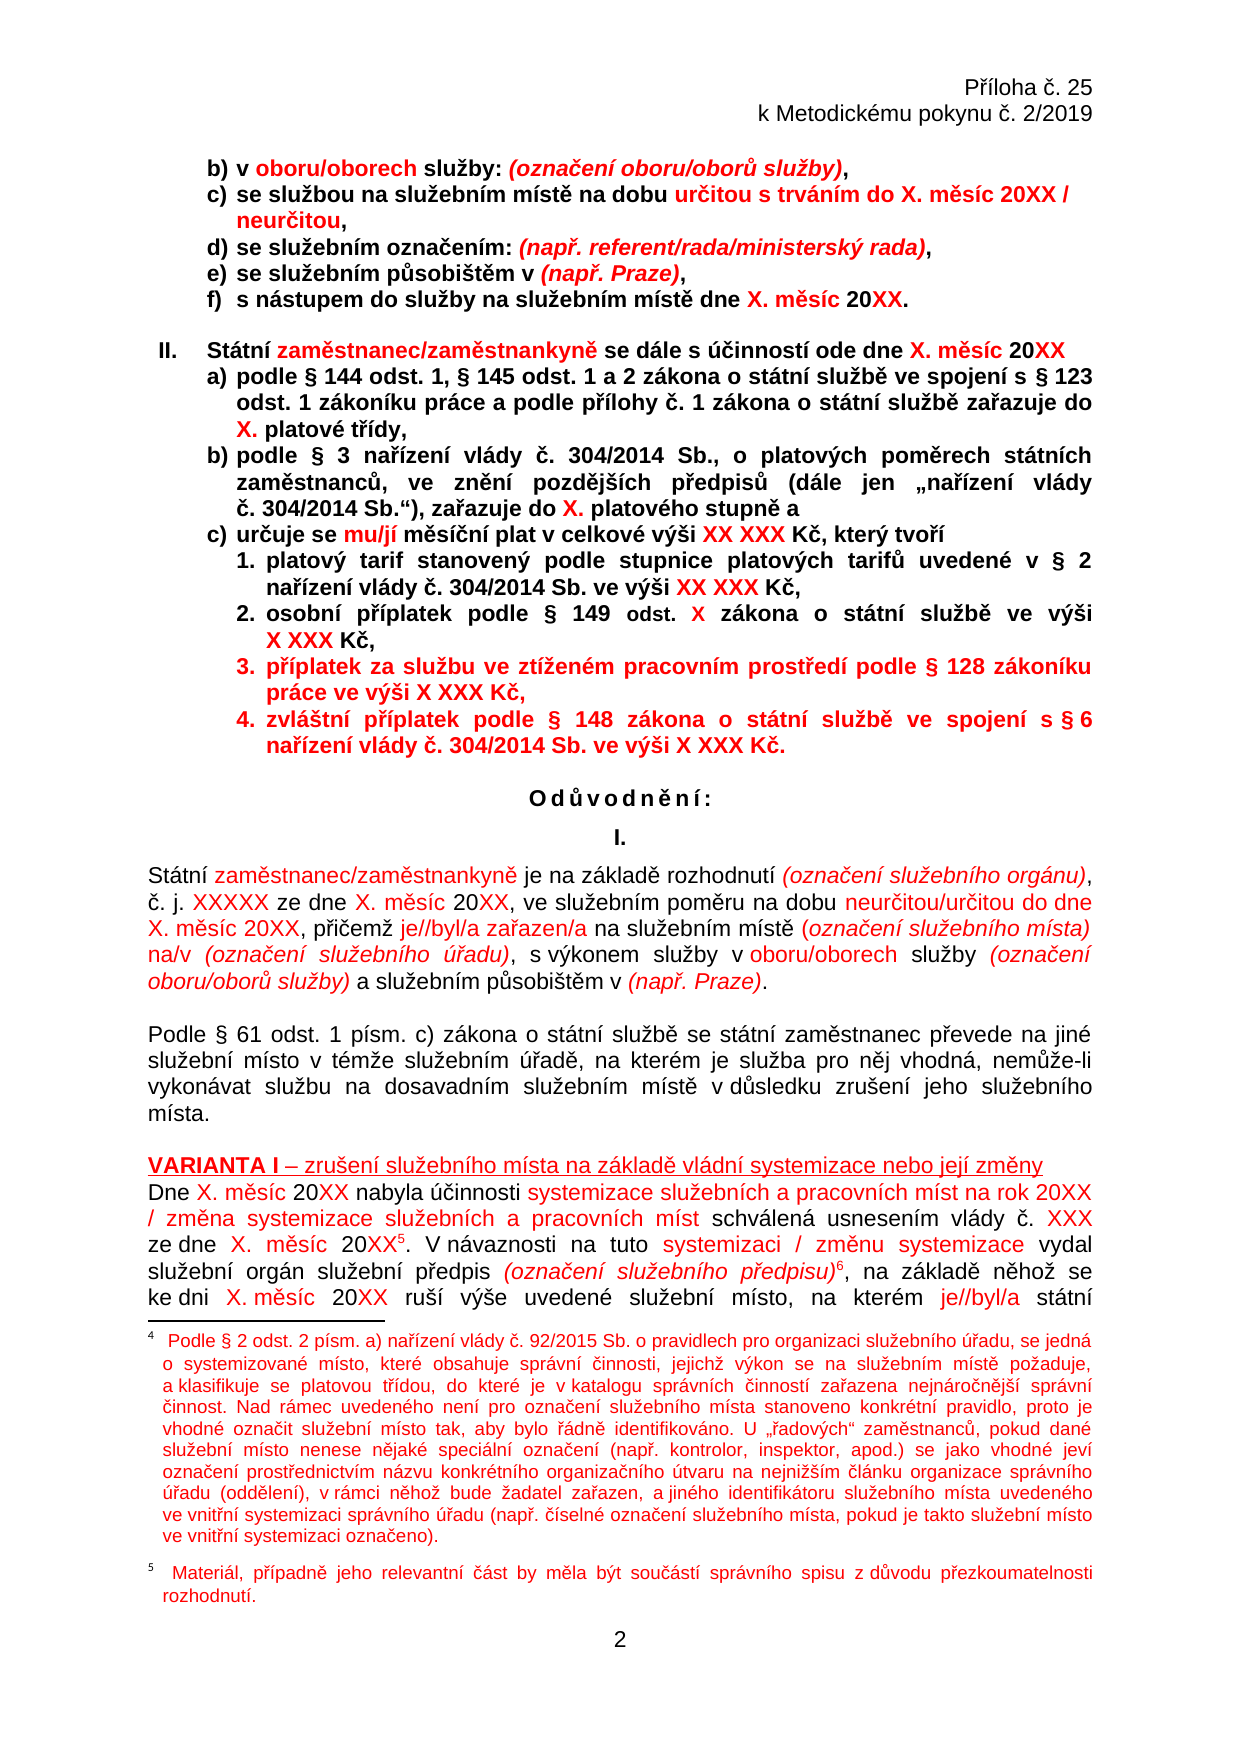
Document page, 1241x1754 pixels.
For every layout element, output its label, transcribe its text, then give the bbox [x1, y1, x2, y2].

list zvláštní příplatek podle § 148 zákona o státní službě ve spojení s § 6 nařízení vlády č. 304/2014 Sb. ve výši X XXX Kč. [236, 706, 1093, 758]
list podle § 3 nařízení vlády č. 304/2014 Sb., o platových poměrech státních zaměstnanců, ve znění pozdějších předpisů (dále jen „nařízení vlády č. 304/2014 Sb.“), zařazuje do X. platového stupně a [207, 442, 1093, 521]
text Státní zaměstnanec/zaměstnankyně je na základě rozhodnutí (označení služebního orgánu), č. j. XXXXX ze dne X. měsíc 20XX, ve služebním poměru na dobu neurčitou/určitou do dne X. měsíc 20XX, přičemž je//byl/a zařazen/a na služebním místě (označení služebního místa) na/v (označení služebního úřadu), s výkonem služby v oboru/oborech služby (označení oboru/oborů služby) a služebním působištěm v (např. Praze). [148, 862, 1093, 994]
list příplatek za službu ve ztíženém pracovním prostředí podle § 128 zákoníku práce ve výši X XXX Kč, [236, 653, 1093, 706]
text I. [148, 823, 1093, 850]
text Podle § 61 odst. 1 písm. c) zákona o státní službě se státní zaměstnanec převede na jiné služební místo v témže služebním úřadě, na kterém je služba pro něj vhodná, nemůže-li vykonávat službu na dosavadním služebním místě v důsledku zrušení jeho služebního místa. [148, 1021, 1093, 1126]
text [148, 1179, 1093, 1310]
text Odůvodnění: [148, 785, 1093, 811]
list se služebním označením: (např. referent/rada/ministerský rada), [207, 233, 1093, 260]
list platový tarif stanovený podle stupnice platových tarifů uvedené v § 2 nařízení vlády č. 304/2014 Sb. ve výši XX XXX Kč, [236, 547, 1093, 600]
list v oboru/oborech služby: (označení oboru/oborů služby), [207, 154, 1093, 181]
text VARIANTA I – zrušení služebního místa na základě vládní systemizace nebo její změny [148, 1152, 1093, 1179]
list Státní zaměstnanec/zaměstnankyně se dále s účinností ode dne X. měsíc 20XX [177, 337, 1093, 363]
list se služebním působištěm v (např. Praze), [207, 260, 1093, 286]
list určuje se mu/jí měsíční plat v celkové výši XX XXX Kč, který tvoří [207, 521, 1093, 547]
list podle § 144 odst. 1, § 145 odst. 1 a 2 zákona o státní službě ve spojení s § 123 odst. 1 zákoníku práce a podle přílohy č. 1 zákona o státní službě zařazuje do X. platové třídy, [207, 363, 1093, 442]
list se službou na služebním místě na dobu určitou s trváním do X. měsíc 20XX / neurčitou, [207, 181, 1093, 233]
list s nástupem do služby na služebním místě dne X. měsíc 20XX. [207, 286, 1093, 313]
list osobní příplatek podle § 149 odst. X zákona o státní službě ve výši X XXX Kč, [236, 600, 1093, 653]
